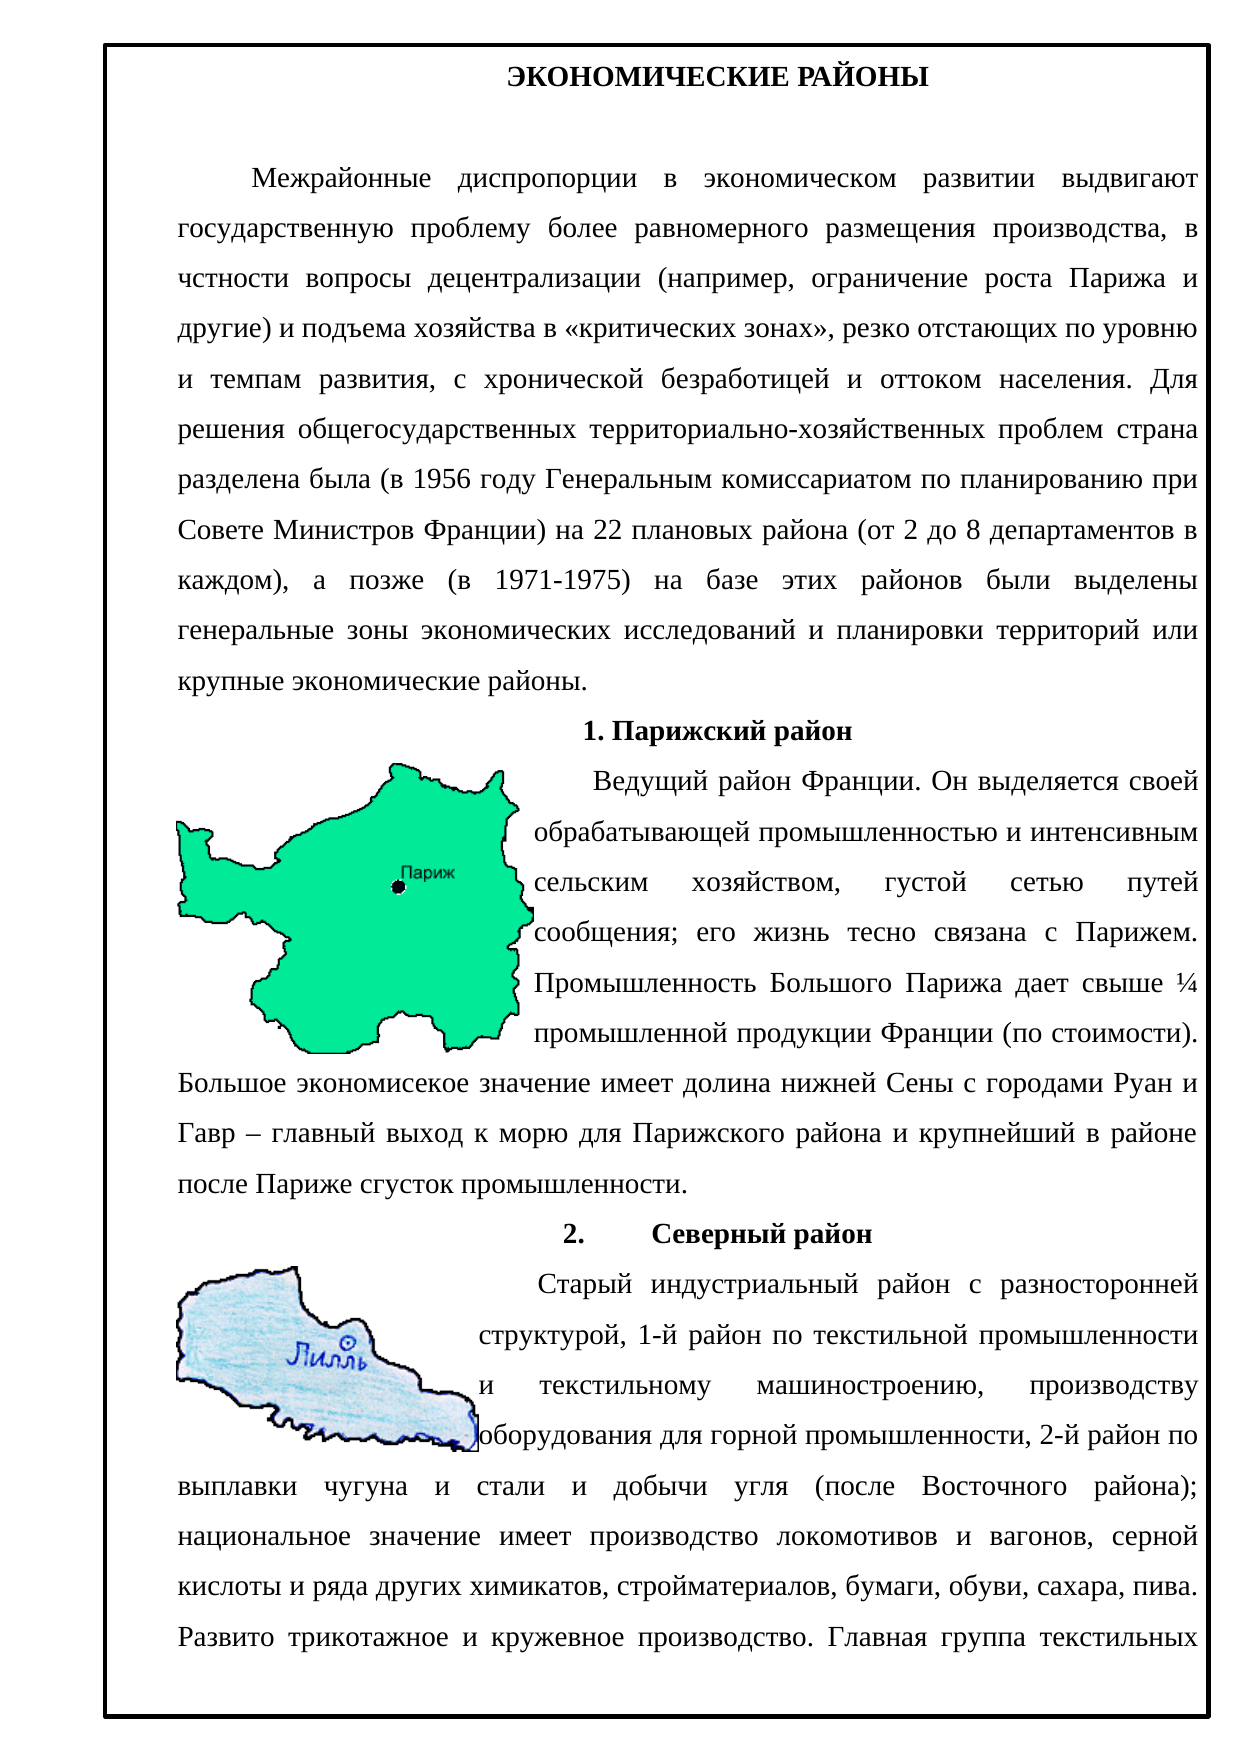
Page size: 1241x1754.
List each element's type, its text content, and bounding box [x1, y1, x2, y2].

text Межрайонные диспропорции в экономическом развитии выдвигают государственную проблему более равномерного размещения производства, в чстности вопросы децентрализации (например, ограничение роста Парижа и другие) и подъема хозяйства в «критических зонах», резко отстающих по уровню и темпам развития, с хронической безработицей и оттоком населения. Для решения общегосударственных территориально-хозяйственных проблем страна разделена была (в 1956 году Генеральным комиссариатом по планированию при Совете Министров Франции) на 22 плановых района (от 2 до 8 департаментов в каждом), а позже (в 1971-1975) на базе этих районов были выделены генеральные зоны экономических исследований и планировки территорий или крупные экономические районы. [177, 160, 1199, 696]
subtitle Северный район [177, 1216, 1199, 1250]
picture [176, 763, 534, 1054]
text Ведущий район Франции. Он выделяется своей обрабатывающей промышленностью и интенсивным сельским хозяйством, густой сетью путей сообщения; его жизнь тесно связана с Парижем. Промышленность Большого Парижа дает свыше ¼ промышленной продукции Франции (по стоимости). Большое экономисекое значение имеет долина нижней Сены с городами Руан и Гавр – главный выход к морю для Парижского района и крупнейший в районе после Париже сгусток промышленности. [177, 763, 1199, 1199]
subtitle Экономические районы [177, 59, 1199, 93]
picture [176, 1266, 479, 1452]
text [177, 1267, 1199, 1652]
subtitle 1. Парижский район [177, 713, 1199, 747]
